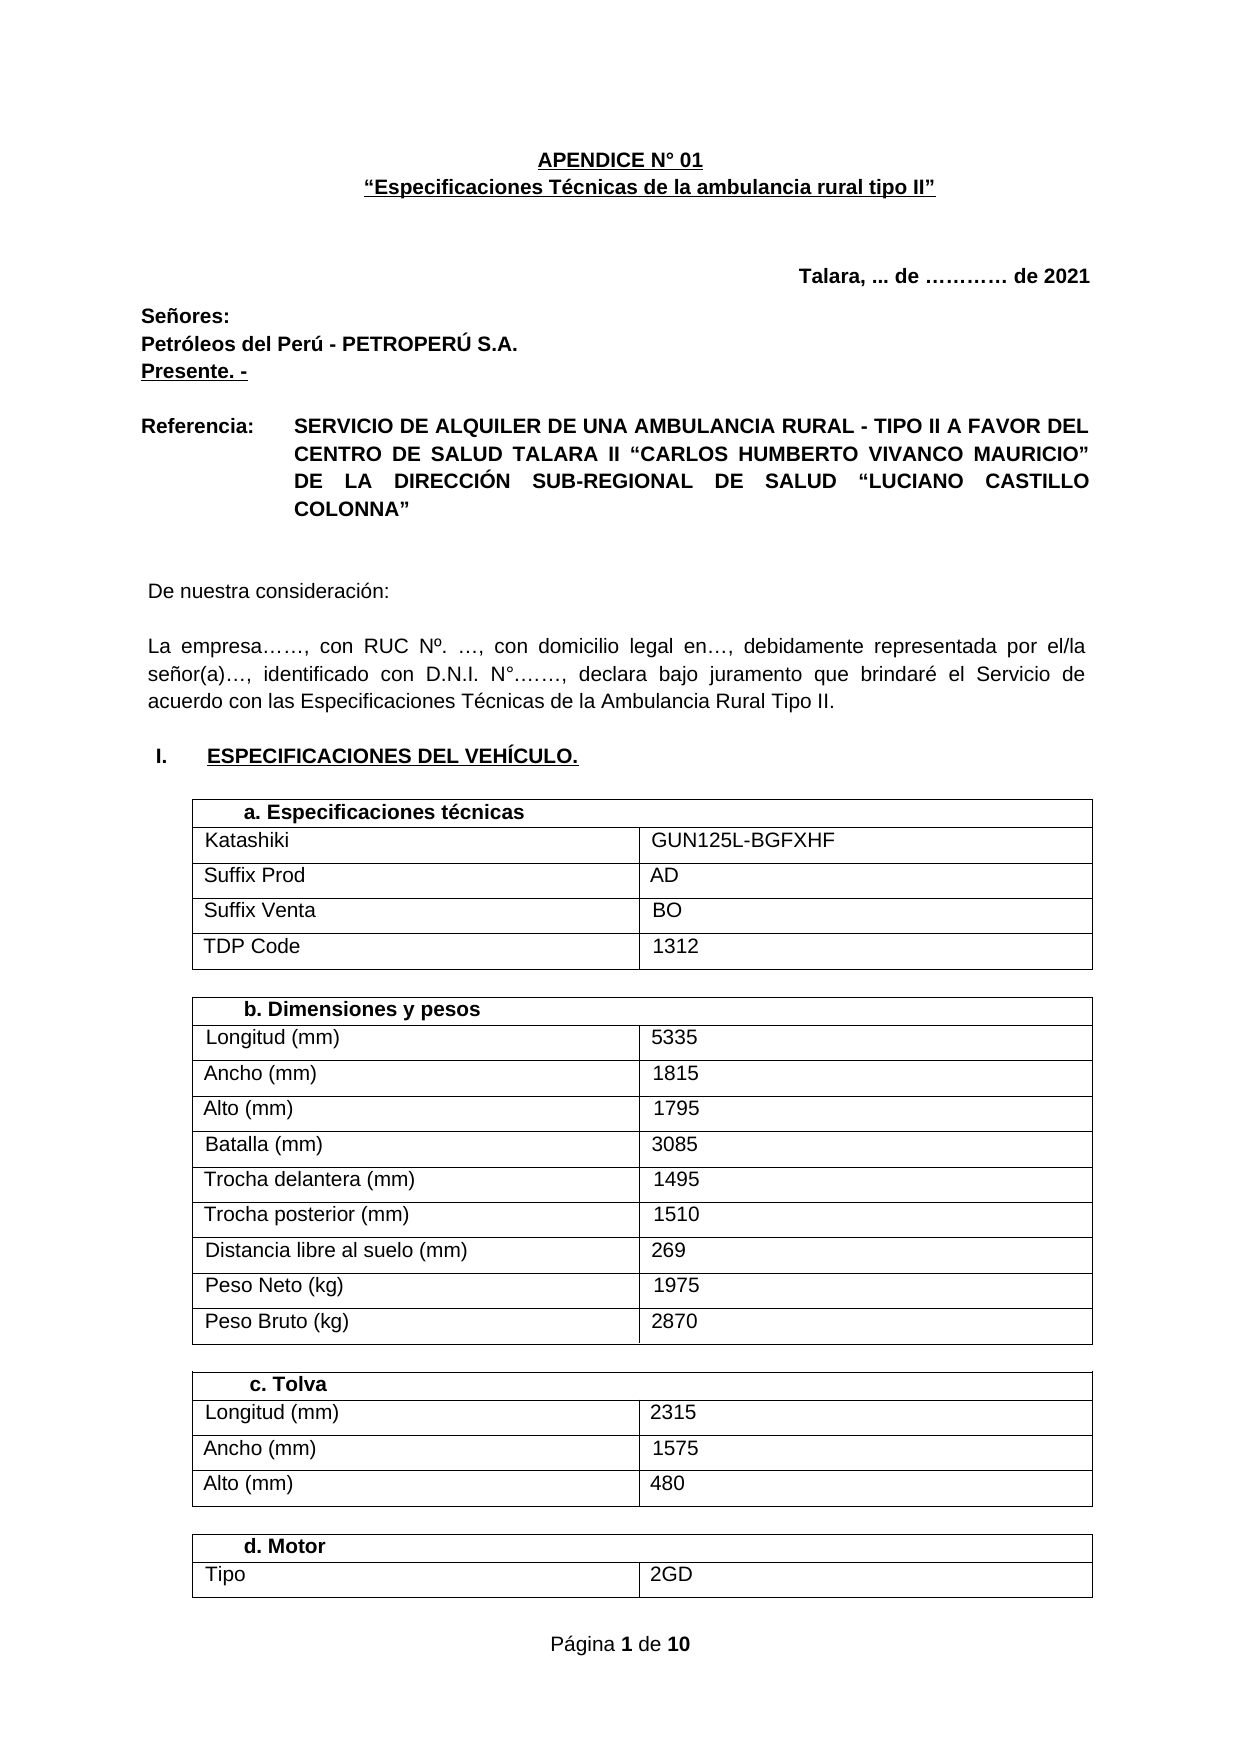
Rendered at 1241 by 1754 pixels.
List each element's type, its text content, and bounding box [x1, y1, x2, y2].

table_cell Longitud (mm) [193, 1026, 639, 1060]
table_cell GUN125L-BGFXHF [640, 828, 1092, 862]
table_cell Trocha delantera (mm) [193, 1168, 639, 1202]
table_cell Ancho (mm) [193, 1436, 639, 1470]
text La empresa……, con RUC Nº. …, con domicilio legal en…, debidamente representada por el/la señor(a)…, identificado con D.N.I. N°.……, declara bajo juramento que brindaré el Servicio de acuerdo con las Especificaciones Técnicas de la Ambulancia Rural Tipo II. [148, 634, 1087, 713]
table_cell Peso Bruto (kg) [193, 1309, 639, 1343]
table_cell Suffix Prod [193, 864, 639, 898]
text Referencia: SERVICIO DE ALQUILER DE UNA AMBULANCIA RURAL - TIPO II A FAVOR DEL CENTRO DE SALUD TALARA II “CARLOS HUMBERTO VIVANCO MAURICIO” DE LA DIRECCIÓN SUB-REGIONAL DE SALUD “LUCIANO CASTILLO COLONNA” [141, 414, 1090, 520]
table_cell 1575 [640, 1436, 1092, 1470]
table_cell Alto (mm) [193, 1471, 639, 1506]
text Señores: [141, 304, 1090, 328]
table_cell Alto (mm) [193, 1097, 639, 1131]
table_cell 1495 [640, 1168, 1092, 1202]
table_header a. Especificaciones técnicas [193, 800, 1092, 827]
text APENDICE N° 01 [148, 148, 1092, 172]
table_cell Suffix Venta [193, 899, 639, 933]
text De nuestra consideración: [148, 579, 1092, 603]
table_cell AD [640, 864, 1092, 898]
table_cell 480 [640, 1471, 1092, 1506]
table_cell 1815 [640, 1061, 1092, 1096]
table_cell 1975 [640, 1274, 1092, 1308]
text Presente. - [141, 359, 1090, 383]
list ESPECIFICACIONES DEL VEHÍCULO. [156, 744, 1092, 768]
table_cell TDP Code [193, 934, 639, 969]
table_cell 2GD [640, 1563, 1092, 1597]
table_cell 1795 [640, 1097, 1092, 1131]
table_cell Trocha posterior (mm) [193, 1203, 639, 1237]
table_cell 2870 [640, 1309, 1092, 1343]
table_cell Longitud (mm) [193, 1401, 639, 1435]
table_cell Ancho (mm) [193, 1061, 639, 1096]
table_cell Batalla (mm) [193, 1132, 639, 1166]
table_cell Katashiki [193, 828, 639, 862]
table_cell Distancia libre al suelo (mm) [193, 1238, 639, 1273]
table_cell 1510 [640, 1203, 1092, 1237]
text “Especificaciones Técnicas de la ambulancia rural tipo II” [207, 175, 1092, 199]
table_cell 3085 [640, 1132, 1092, 1166]
table_cell 5335 [640, 1026, 1092, 1060]
table_header [639, 998, 1092, 1025]
table_cell Peso Neto (kg) [193, 1274, 639, 1308]
text Talara, ... de ………… de 2021 [148, 264, 1090, 288]
table_cell 269 [640, 1238, 1092, 1273]
table_header c. Tolva [193, 1373, 1092, 1399]
table_cell 2315 [640, 1401, 1092, 1435]
table_header d. Motor [193, 1535, 1092, 1562]
text Petróleos del Perú - PETROPERÚ S.A. [141, 331, 1090, 355]
table_cell BO [640, 899, 1092, 933]
table_header b. Dimensiones y pesos [193, 998, 639, 1025]
table_cell Tipo [193, 1563, 639, 1597]
table_cell 1312 [640, 934, 1092, 969]
